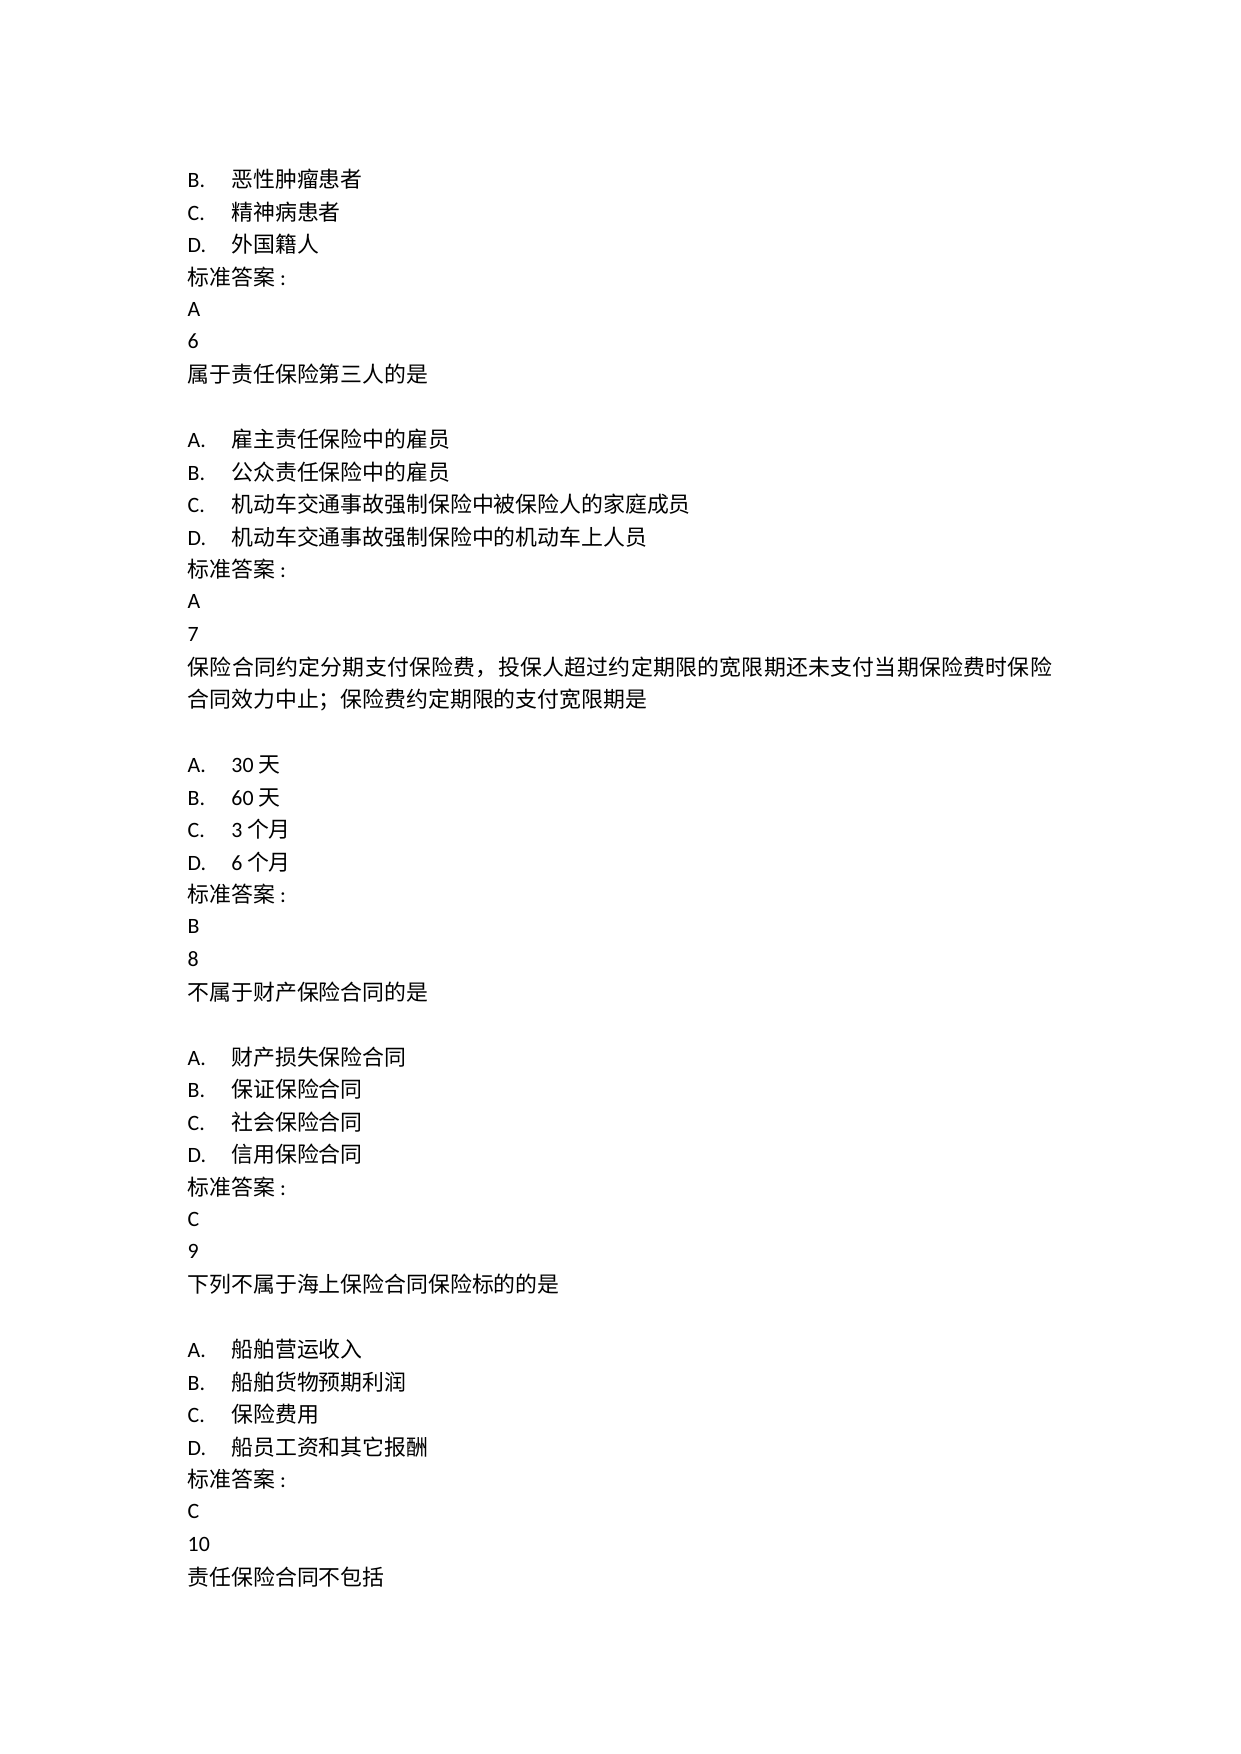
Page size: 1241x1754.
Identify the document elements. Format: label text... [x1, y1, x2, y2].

text 责任保险合同不包括 [187, 1559, 1053, 1592]
text 保险合同约定分期支付保险费，投保人超过约定期限的宽限期还未支付当期保险费时保险合同效力中止；保险费约定期限的支付宽限期是 [187, 649, 1053, 714]
text B. 恶性肿瘤患者 [187, 162, 1053, 194]
text A. 雇主责任保险中的雇员 [187, 422, 1053, 454]
text D. 信用保险合同 [187, 1137, 1053, 1169]
text C [187, 1494, 1053, 1527]
text A. 船舶营运收入 [187, 1332, 1053, 1364]
text D. 机动车交通事故强制保险中的机动车上人员 [187, 519, 1053, 552]
text 8 [187, 942, 1053, 974]
text 下列不属于海上保险合同保险标的的是 [187, 1267, 1053, 1299]
text 标准答案 : [187, 1169, 1053, 1202]
text C [187, 1202, 1053, 1234]
text C. 保险费用 [187, 1397, 1053, 1429]
text 9 [187, 1234, 1053, 1267]
text 标准答案 : [187, 877, 1053, 909]
text C. 机动车交通事故强制保险中被保险人的家庭成员 [187, 487, 1053, 519]
text A [187, 584, 1053, 617]
text B. 公众责任保险中的雇员 [187, 454, 1053, 487]
text C. 社会保险合同 [187, 1104, 1053, 1137]
text 属于责任保险第三人的是 [187, 357, 1053, 389]
text 标准答案 : [187, 552, 1053, 584]
text B. 保证保险合同 [187, 1072, 1053, 1104]
text B. 60天 [187, 779, 1053, 812]
text 标准答案 : [187, 1462, 1053, 1494]
text A. 30天 [187, 747, 1053, 779]
text C. 3个月 [187, 812, 1053, 844]
text A [187, 292, 1053, 324]
text D. 船员工资和其它报酬 [187, 1429, 1053, 1462]
text 不属于财产保险合同的是 [187, 974, 1053, 1007]
text 标准答案 : [187, 259, 1053, 292]
text A. 财产损失保险合同 [187, 1039, 1053, 1072]
text D. 外国籍人 [187, 227, 1053, 259]
text B. 船舶货物预期利润 [187, 1364, 1053, 1397]
text B [187, 909, 1053, 942]
text 7 [187, 617, 1053, 649]
text C. 精神病患者 [187, 194, 1053, 227]
text 10 [187, 1527, 1053, 1559]
text D. 6个月 [187, 844, 1053, 877]
text 6 [187, 324, 1053, 357]
